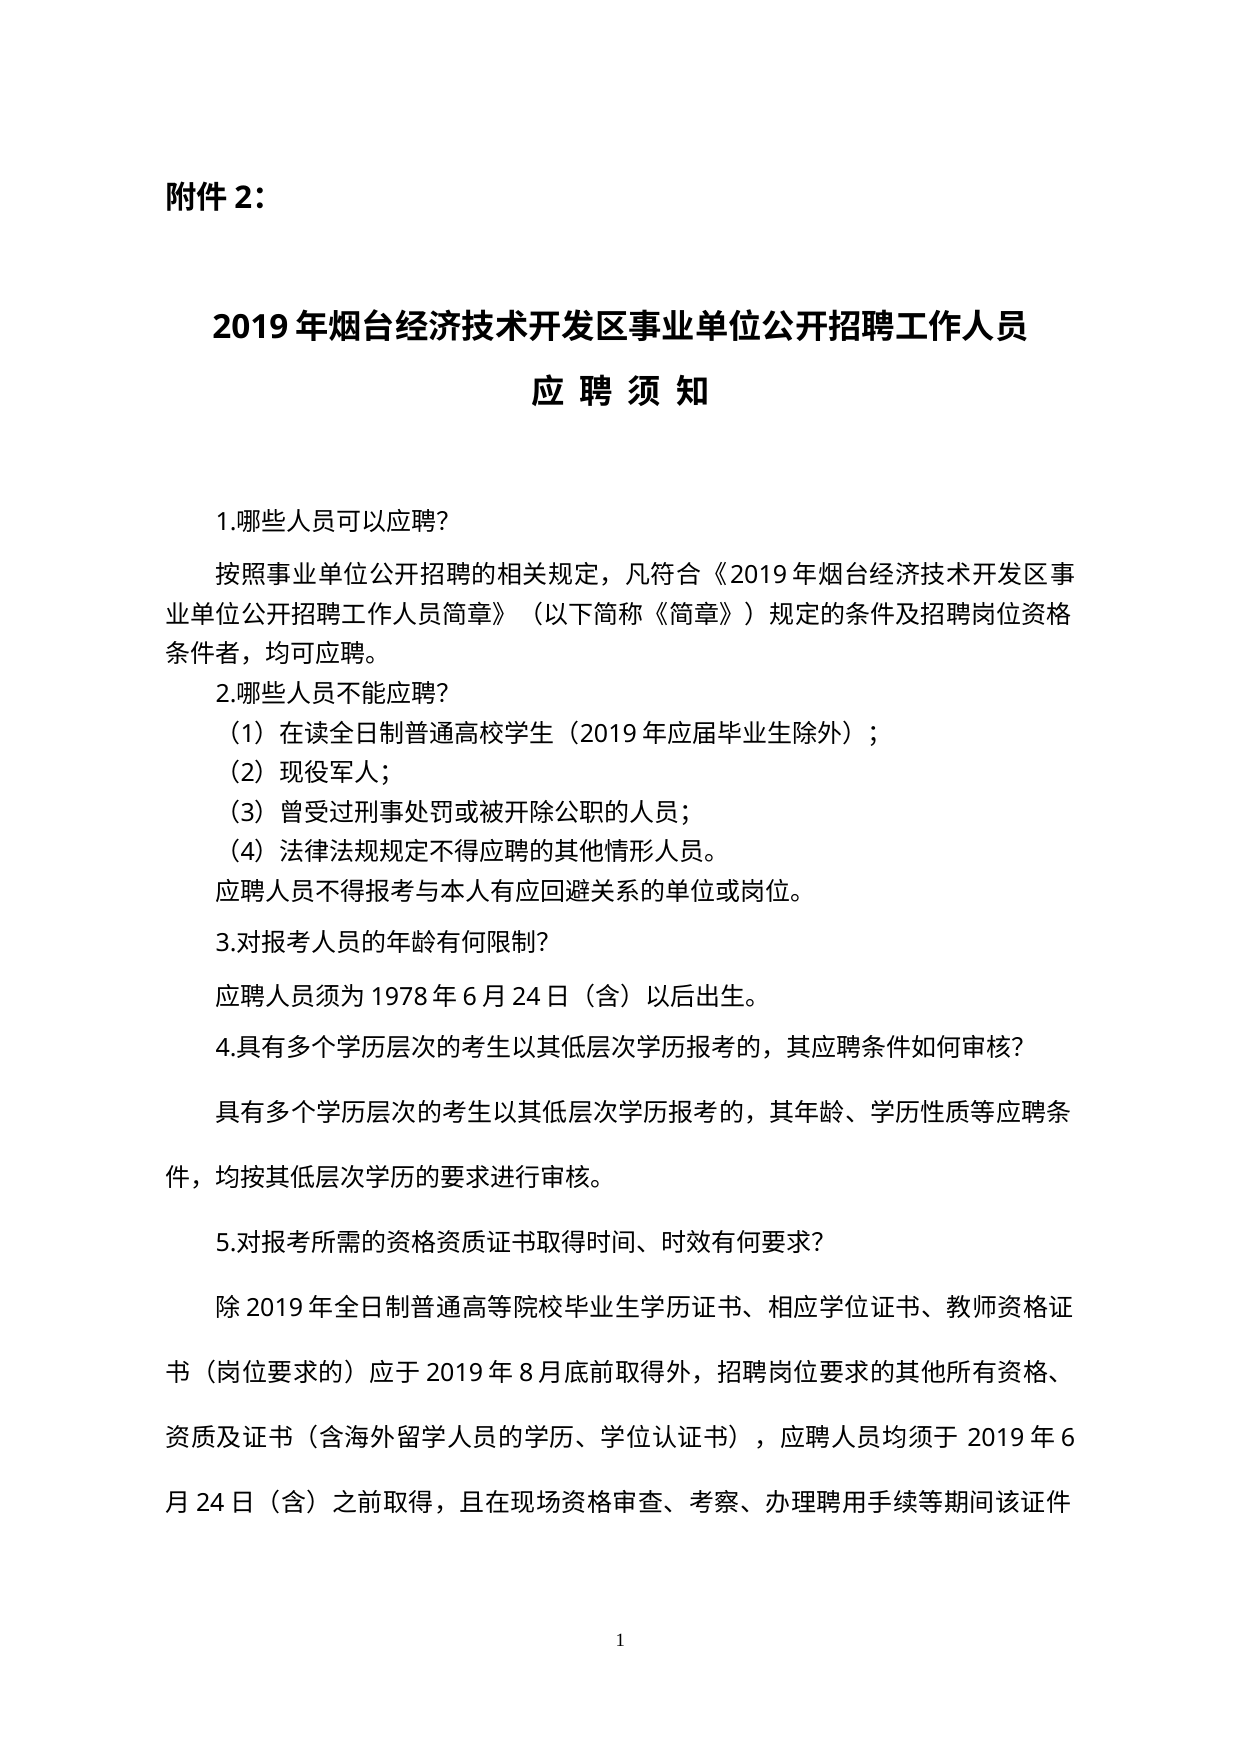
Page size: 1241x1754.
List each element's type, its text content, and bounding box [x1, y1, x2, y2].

text 3.对报考人员的年龄有何限制？ [165, 908, 1075, 973]
text 附件2： [165, 162, 1075, 227]
text （3）曾受过刑事处罚或被开除公职的人员； [165, 789, 1075, 829]
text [165, 1273, 1075, 1533]
text （2）现役军人； [165, 750, 1075, 789]
text 2.哪些人员不能应聘？ [165, 671, 1075, 710]
text 应聘人员须为1978年6月24日（含）以后出生。 [165, 973, 1075, 1013]
text 应 聘 须 知 [165, 357, 1075, 422]
text 5.对报考所需的资格资质证书取得时间、时效有何要求？ [165, 1208, 1075, 1273]
text 4.具有多个学历层次的考生以其低层次学历报考的，其应聘条件如何审核？ [165, 1013, 1075, 1078]
text （4）法律法规规定不得应聘的其他情形人员。 [165, 829, 1075, 869]
text 2019年烟台经济技术开发区事业单位公开招聘工作人员 [165, 292, 1075, 357]
text （1）在读全日制普通高校学生（2019年应届毕业生除外）； [165, 710, 1075, 750]
text 应聘人员不得报考与本人有应回避关系的单位或岗位。 [165, 869, 1075, 908]
text 1.哪些人员可以应聘？ [165, 487, 1075, 552]
text 具有多个学历层次的考生以其低层次学历报考的，其年龄、学历性质等应聘条件，均按其低层次学历的要求进行审核。 [165, 1078, 1075, 1208]
text 按照事业单位公开招聘的相关规定，凡符合《2019年烟台经济技术开发区事业单位公开招聘工作人员简章》（以下简称《简章》）规定的条件及招聘岗位资格条件者，均可应聘。 [165, 552, 1075, 671]
